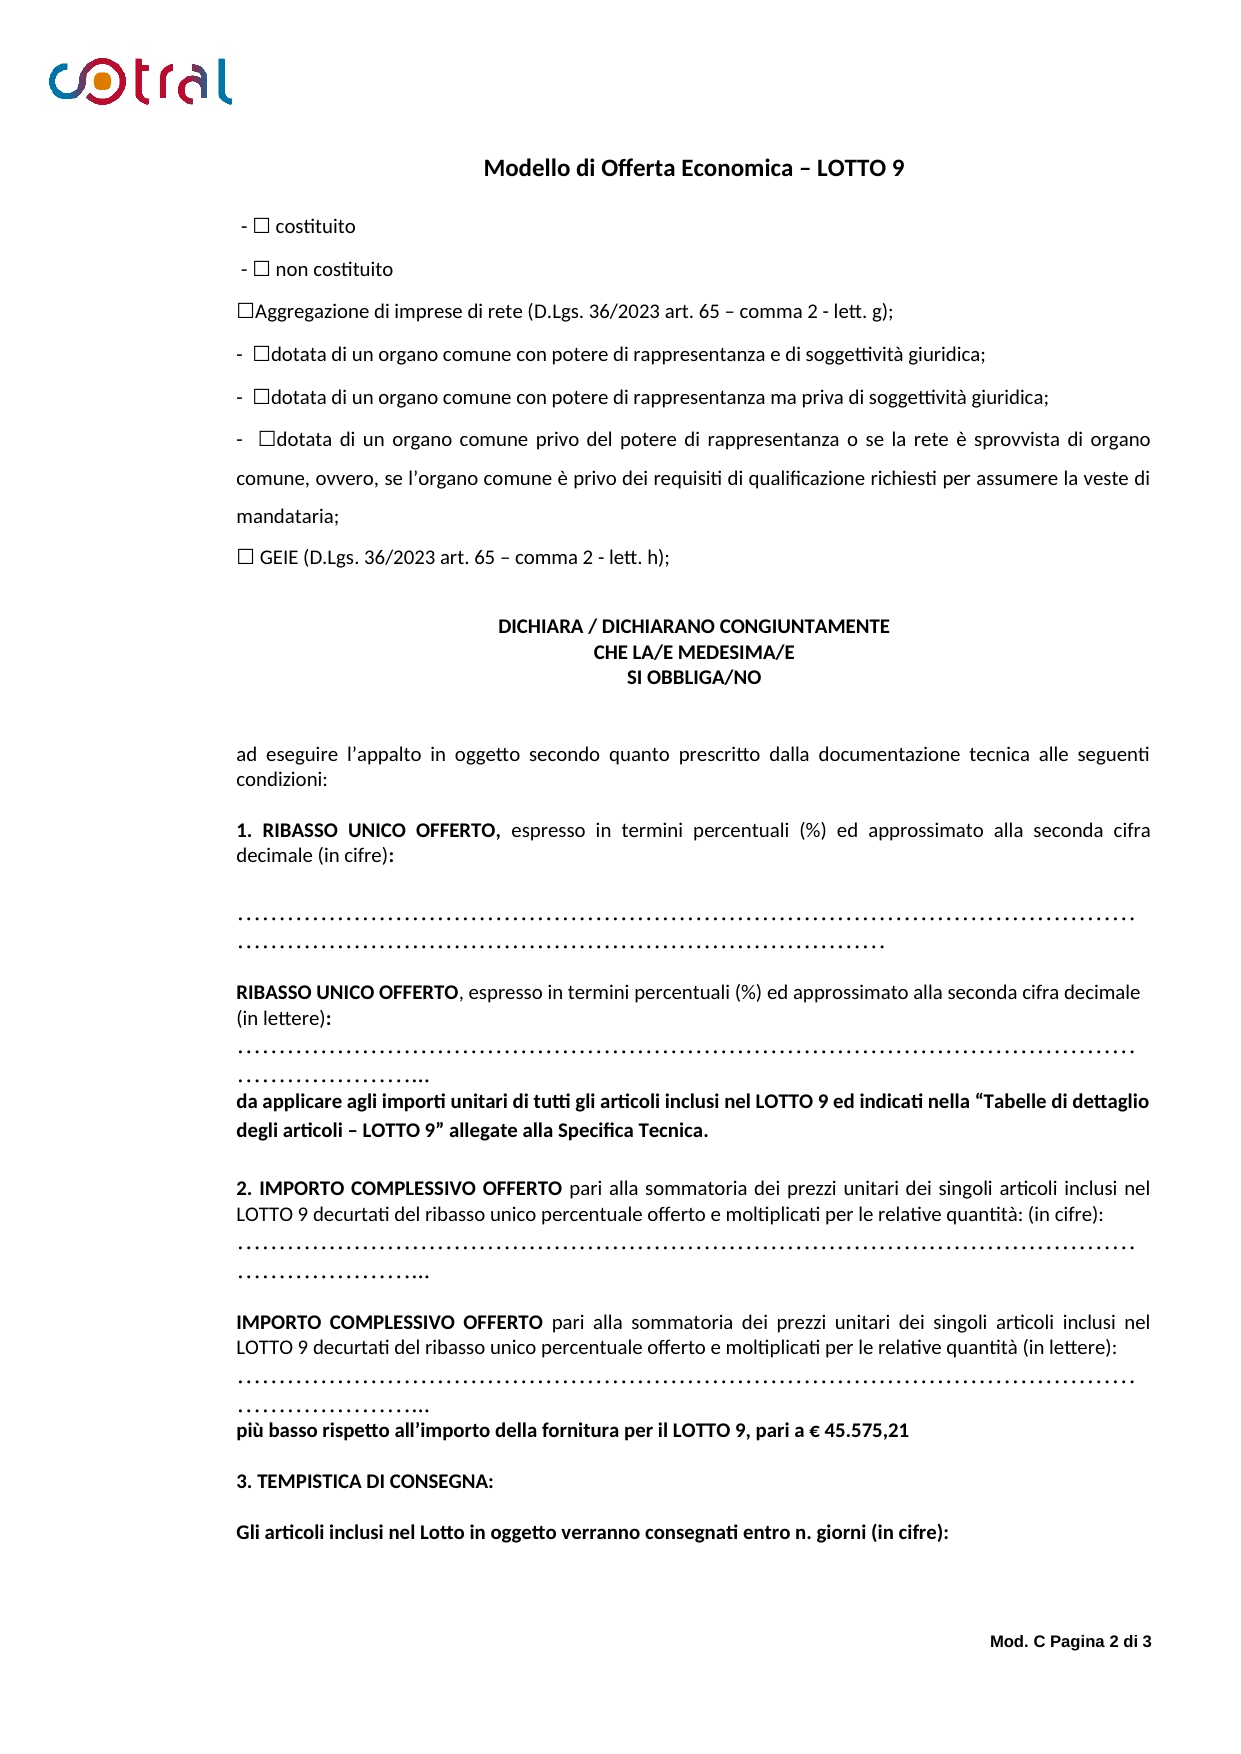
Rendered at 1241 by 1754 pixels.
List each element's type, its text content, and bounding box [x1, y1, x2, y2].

text Gli articoli inclusi nel Lotto in oggetto verranno consegnati entro n. giorni (in cifre): [236, 1519, 1152, 1544]
text 1. RIBASSO UNICO OFFERTO, espresso in termini percentuali (%) ed approssimato alla seconda cifra decimale (in cifre): [236, 817, 1152, 868]
text più basso rispetto all’importo della fornitura per il LOTTO 9, pari a € 45.575,21 [236, 1417, 1152, 1443]
text da applicare agli importi unitari di tutti gli articoli inclusi nel LOTTO 9 ed indicati nella “Tabelle di dettaglio degli articoli – LOTTO 9” allegate alla Specifica Tecnica. [236, 1088, 1152, 1142]
text 3. TEMPISTICA DI CONSEGNA: [236, 1468, 1152, 1494]
text SI OBBLIGA/NO [236, 664, 1152, 690]
text CHE LA/E MEDESIMA/E [236, 639, 1152, 664]
text RIBASSO UNICO OFFERTO, espresso in termini percentuali (%) ed approssimato alla seconda cifra decimale (in lettere): [236, 979, 1152, 1030]
text GEIE (D.Lgs. 36/2023 art. 65 – comma 2 - lett. h); [236, 542, 1152, 570]
text DICHIARA / DICHIARANO CONGIUNTAMENTE [236, 614, 1152, 639]
text ad eseguire l’appalto in oggetto secondo quanto prescritto dalla documentazione tecnica alle seguenti condizioni: [236, 741, 1152, 792]
text - dotata di un organo comune con potere di rappresentanza ma priva di soggettività giuridica; [236, 382, 1152, 410]
text - non costituito [236, 254, 1152, 282]
text - costituito [236, 211, 1152, 240]
text - dotata di un organo comune privo del potere di rappresentanza o se la rete è sprovvista di organo comune, ovvero, se l’organo comune è privo dei requisiti di qualificazione richiesti per assumere la veste di mandataria; [236, 424, 1152, 529]
text Aggregazione di imprese di rete (D.Lgs. 36/2023 art. 65 – comma 2 - lett. g); [236, 297, 1152, 325]
text IMPORTO COMPLESSIVO OFFERTO pari alla sommatoria dei prezzi unitari dei singoli articoli inclusi nel LOTTO 9 decurtati del ribasso unico percentuale offerto e moltiplicati per le relative quantità (in lettere): [236, 1309, 1152, 1360]
text - dotata di un organo comune con potere di rappresentanza e di soggettività giuridica; [236, 339, 1152, 368]
text 2. IMPORTO COMPLESSIVO OFFERTO pari alla sommatoria dei prezzi unitari dei singoli articoli inclusi nel LOTTO 9 decurtati del ribasso unico percentuale offerto e moltiplicati per le relative quantità: (in cifre): [236, 1175, 1152, 1226]
picture [3, 4, 277, 158]
